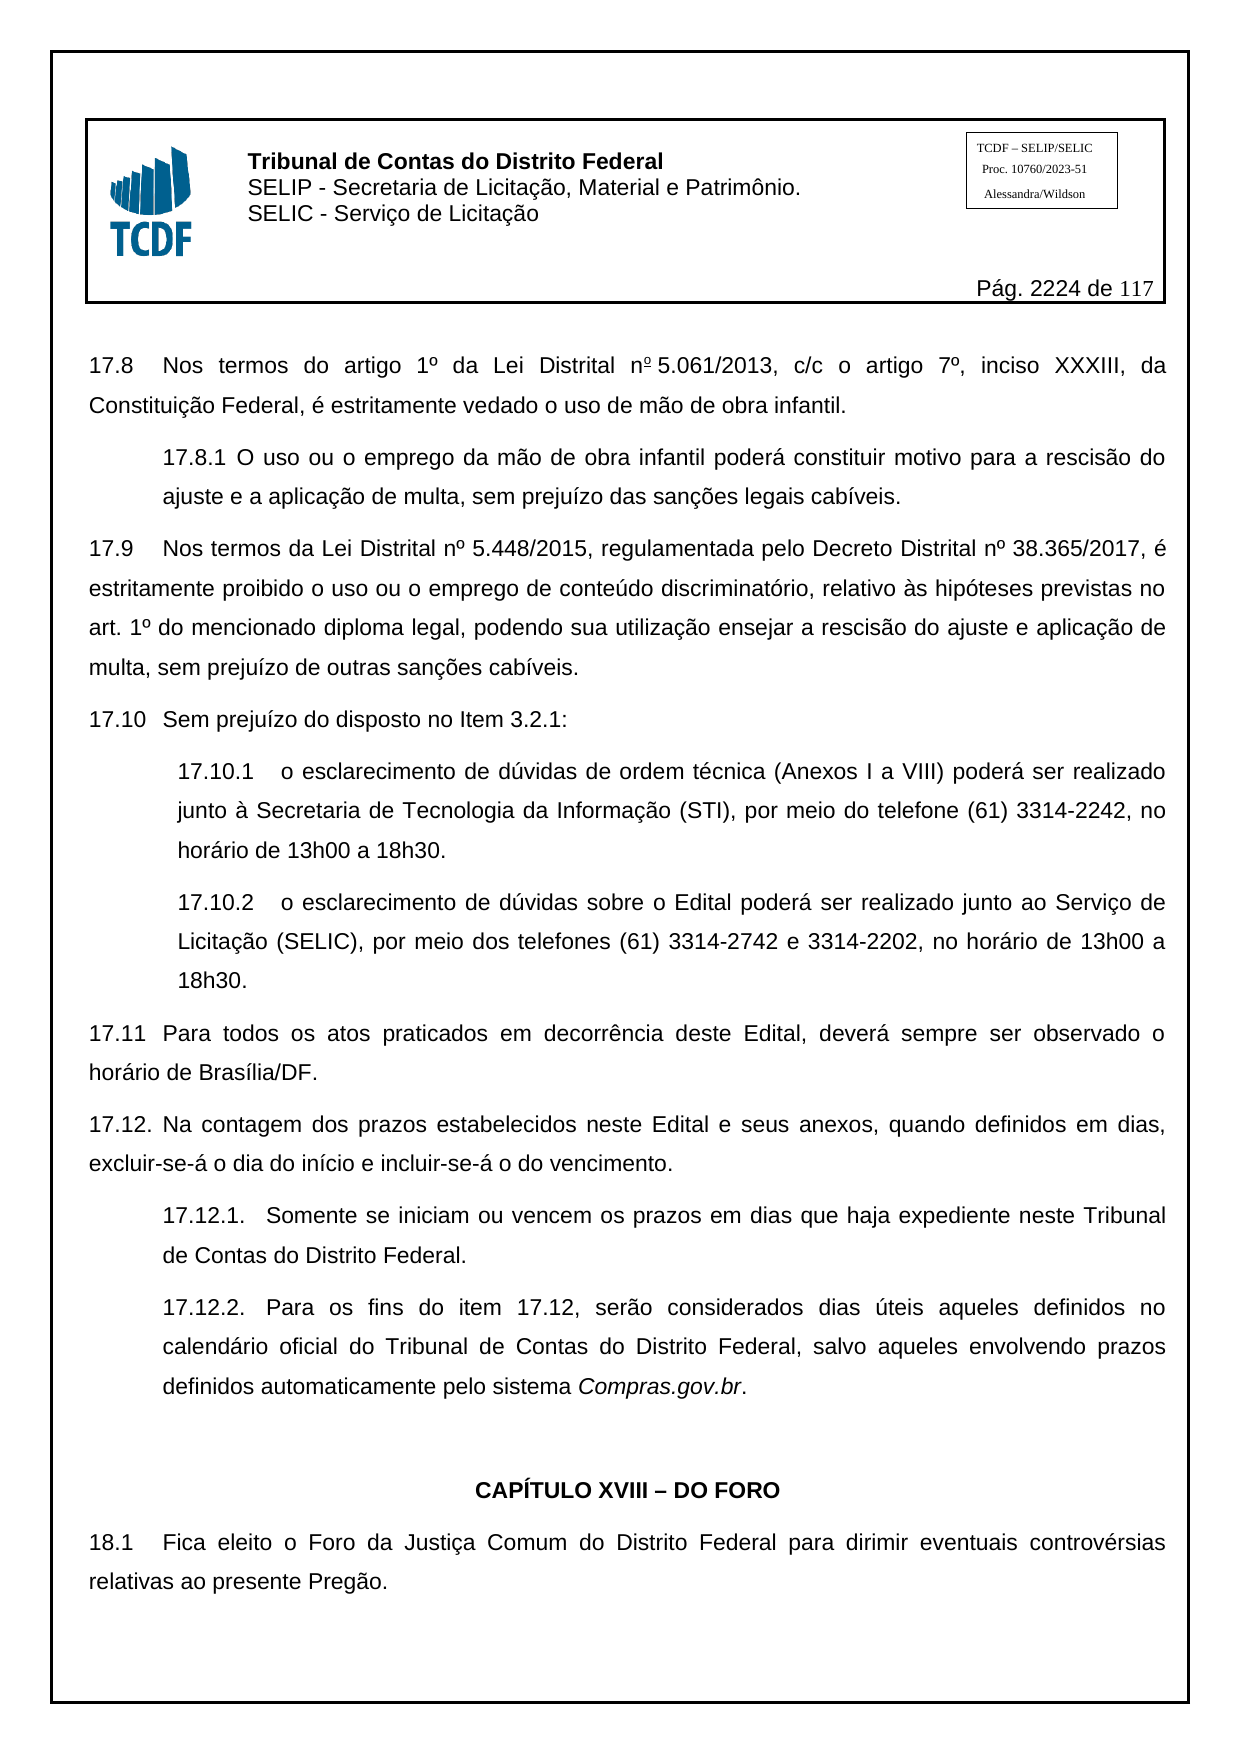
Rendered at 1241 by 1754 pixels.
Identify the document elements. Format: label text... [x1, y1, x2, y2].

text capítulo xVIII – Do foro [89, 1477, 1167, 1503]
text 18.1 Fica eleito o Foro da Justiça Comum do Distrito Federal para dirimir eventuais controvérsias relativas ao presente Pregão. [89, 1529, 1167, 1594]
text 17.12. Na contagem dos prazos estabelecidos neste Edital e seus anexos, quando definidos em dias, excluir-se-á o dia do início e incluir-se-á o do vencimento. [89, 1111, 1167, 1177]
text 17.8.1 O uso ou o emprego da mão de obra infantil poderá constituir motivo para a rescisão do ajuste e a aplicação de multa, sem prejuízo das sanções legais cabíveis. [162, 444, 1167, 509]
text 17.10 Sem prejuízo do disposto no Item 3.2.1: [89, 706, 1167, 732]
text 17.12.2. Para os fins do item 17.12, serão considerados dias úteis aqueles definidos no calendário oficial do Tribunal de Contas do Distrito Federal, salvo aqueles envolvendo prazos definidos automaticamente pelo sistema Compras.gov.br. [162, 1294, 1167, 1399]
picture [95, 143, 206, 259]
text 17.10.2 o esclarecimento de dúvidas sobre o Edital poderá ser realizado junto ao Serviço de Licitação (SELIC), por meio dos telefones (61) 3314-2742 e 3314-2202, no horário de 13h00 a 18h30. [177, 888, 1167, 994]
text 17.9 Nos termos da Lei Distrital nº 5.448/2015, regulamentada pelo Decreto Distrital nº 38.365/2017, é estritamente proibido o uso ou o emprego de conteúdo discriminatório, relativo às hipóteses previstas no art. 1º do mencionado diploma legal, podendo sua utilização ensejar a rescisão do ajuste e aplicação de multa, sem prejuízo de outras sanções cabíveis. [89, 535, 1167, 680]
text 17.11 Para todos os atos praticados em decorrência deste Edital, deverá sempre ser observado o horário de Brasília/DF. [89, 1019, 1167, 1085]
text 17.10.1 o esclarecimento de dúvidas de ordem técnica (Anexos I a VIII) poderá ser realizado junto à Secretaria de Tecnologia da Informação (STI), por meio do telefone (61) 3314-2242, no horário de 13h00 a 18h30. [177, 758, 1167, 863]
text 17.8 Nos termos do artigo 1º da Lei Distrital no 5.061/2013, c/c o artigo 7º, inciso XXXIII, da Constituição Federal, é estritamente vedado o uso de mão de obra infantil. [89, 352, 1167, 418]
text 17.12.1. Somente se iniciam ou vencem os prazos em dias que haja expediente neste Tribunal de Contas do Distrito Federal. [162, 1202, 1167, 1268]
